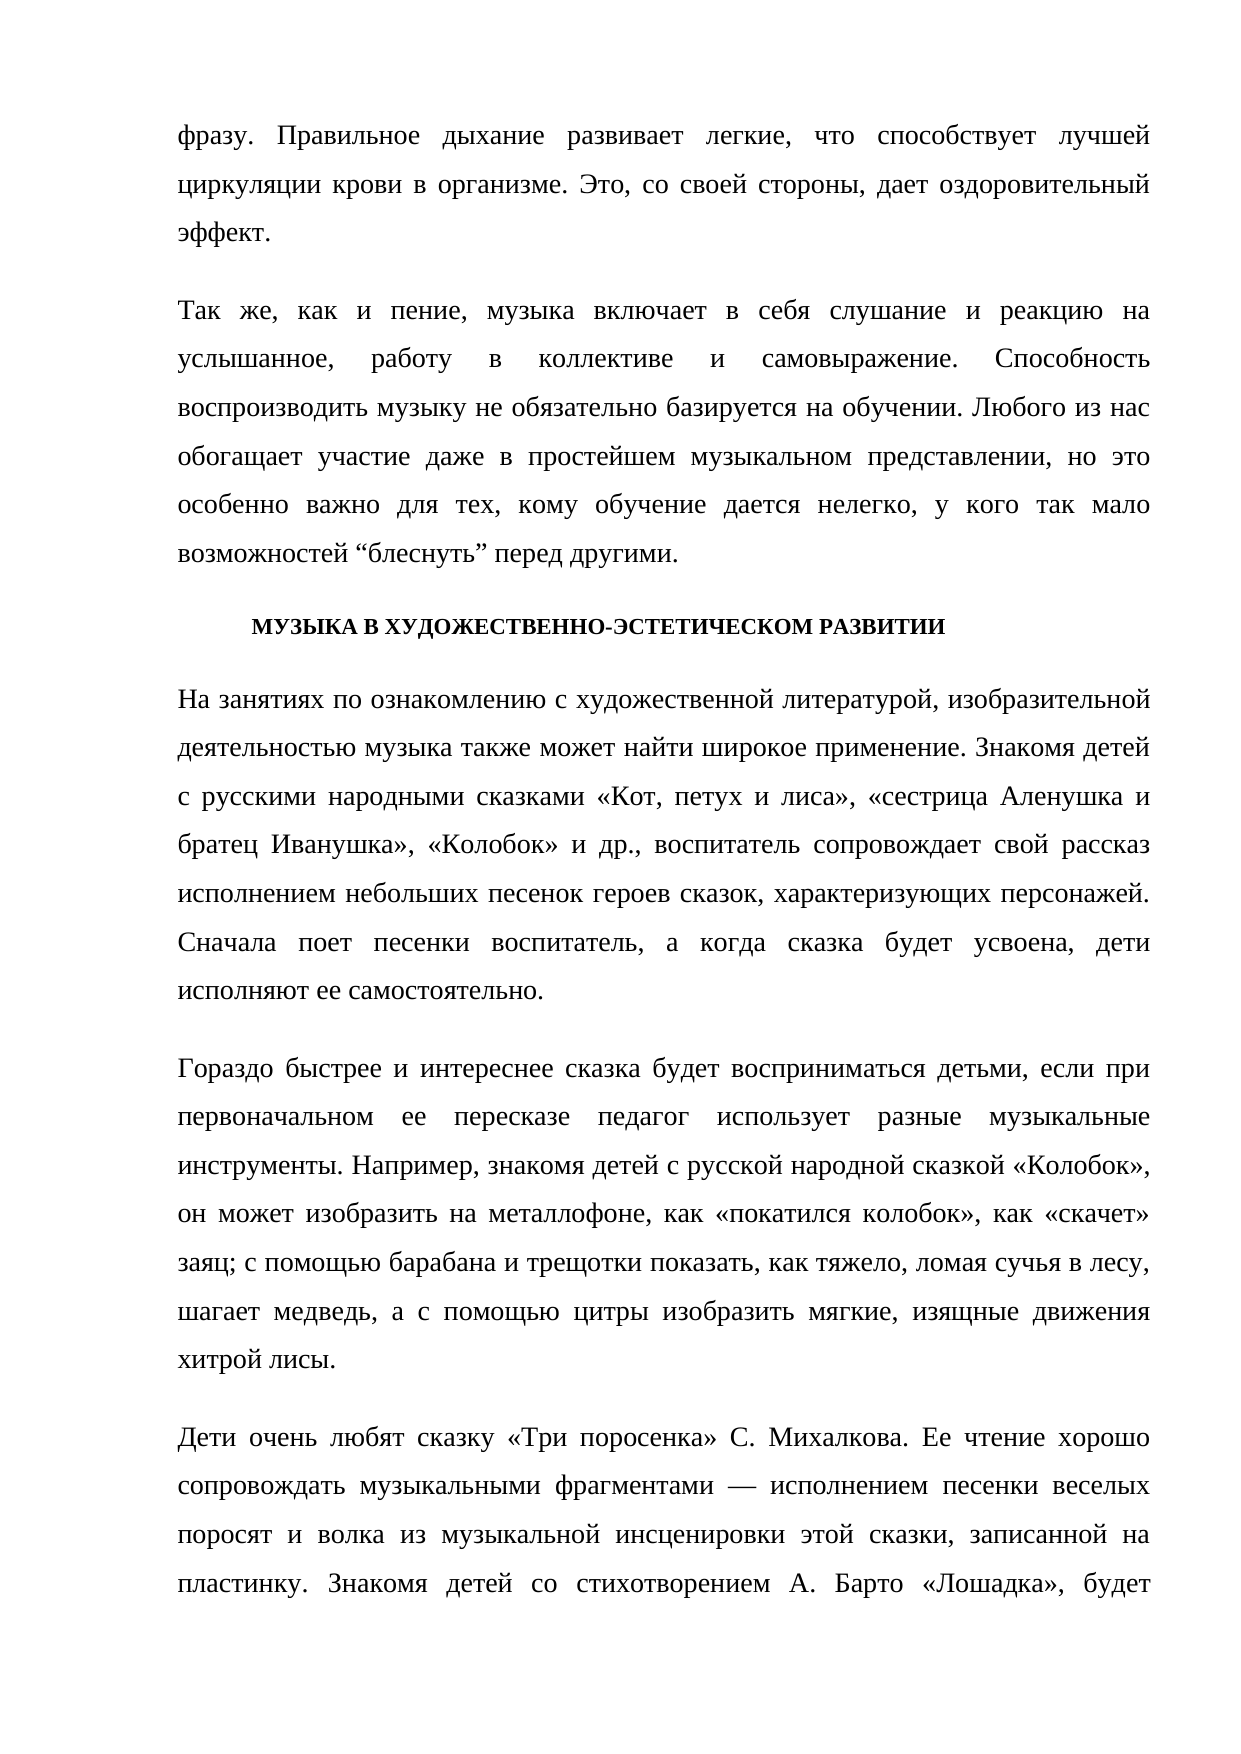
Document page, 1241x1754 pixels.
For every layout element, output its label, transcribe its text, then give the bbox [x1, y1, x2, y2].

text На занятиях по ознакомлению с художественной литературой, изобразительной деятельностью музыка также может найти широкое применение. Знакомя детей с русскими народными сказками «Кот, петух и лиса», «сестрица Аленушка и братец Иванушка», «Колобок» и др., воспитатель сопровождает свой рассказ исполнением небольших песенок героев сказок, характеризующих персонажей. Сначала поет песенки воспитатель, а когда сказка будет усвоена, дети исполняют ее самостоятельно. [177, 682, 1152, 1006]
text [177, 1420, 1152, 1598]
text МУЗЫКА В ХУДОЖЕСТВЕННО-ЭСТЕТИЧЕСКОМ РАЗВИТИИ [177, 613, 1152, 640]
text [177, 118, 1152, 248]
text Так же, как и пение, музыка включает в себя слушание и реакцию на услышанное, работу в коллективе и самовыражение. Способность воспроизводить музыку не обязательно базируется на обучении. Любого из нас обогащает участие даже в простейшем музыкальном представлении, но это особенно важно для тех, кому обучение дается нелегко, у кого так мало возможностей “блеснуть” перед другими. [177, 293, 1152, 568]
text Гораздо быстрее и интереснее сказка будет восприниматься детьми, если при первоначальном ее пересказе педагог использует разные музыкальные инструменты. Например, знакомя детей с русской народной сказкой «Колобок», он может изобразить на металлофоне, как «покатился колобок», как «скачет» заяц; с помощью барабана и трещотки показать, как тяжело, ломая сучья в лесу, шагает медведь, а с помощью цитры изобразить мягкие, изящные движения хитрой лисы. [177, 1051, 1152, 1374]
